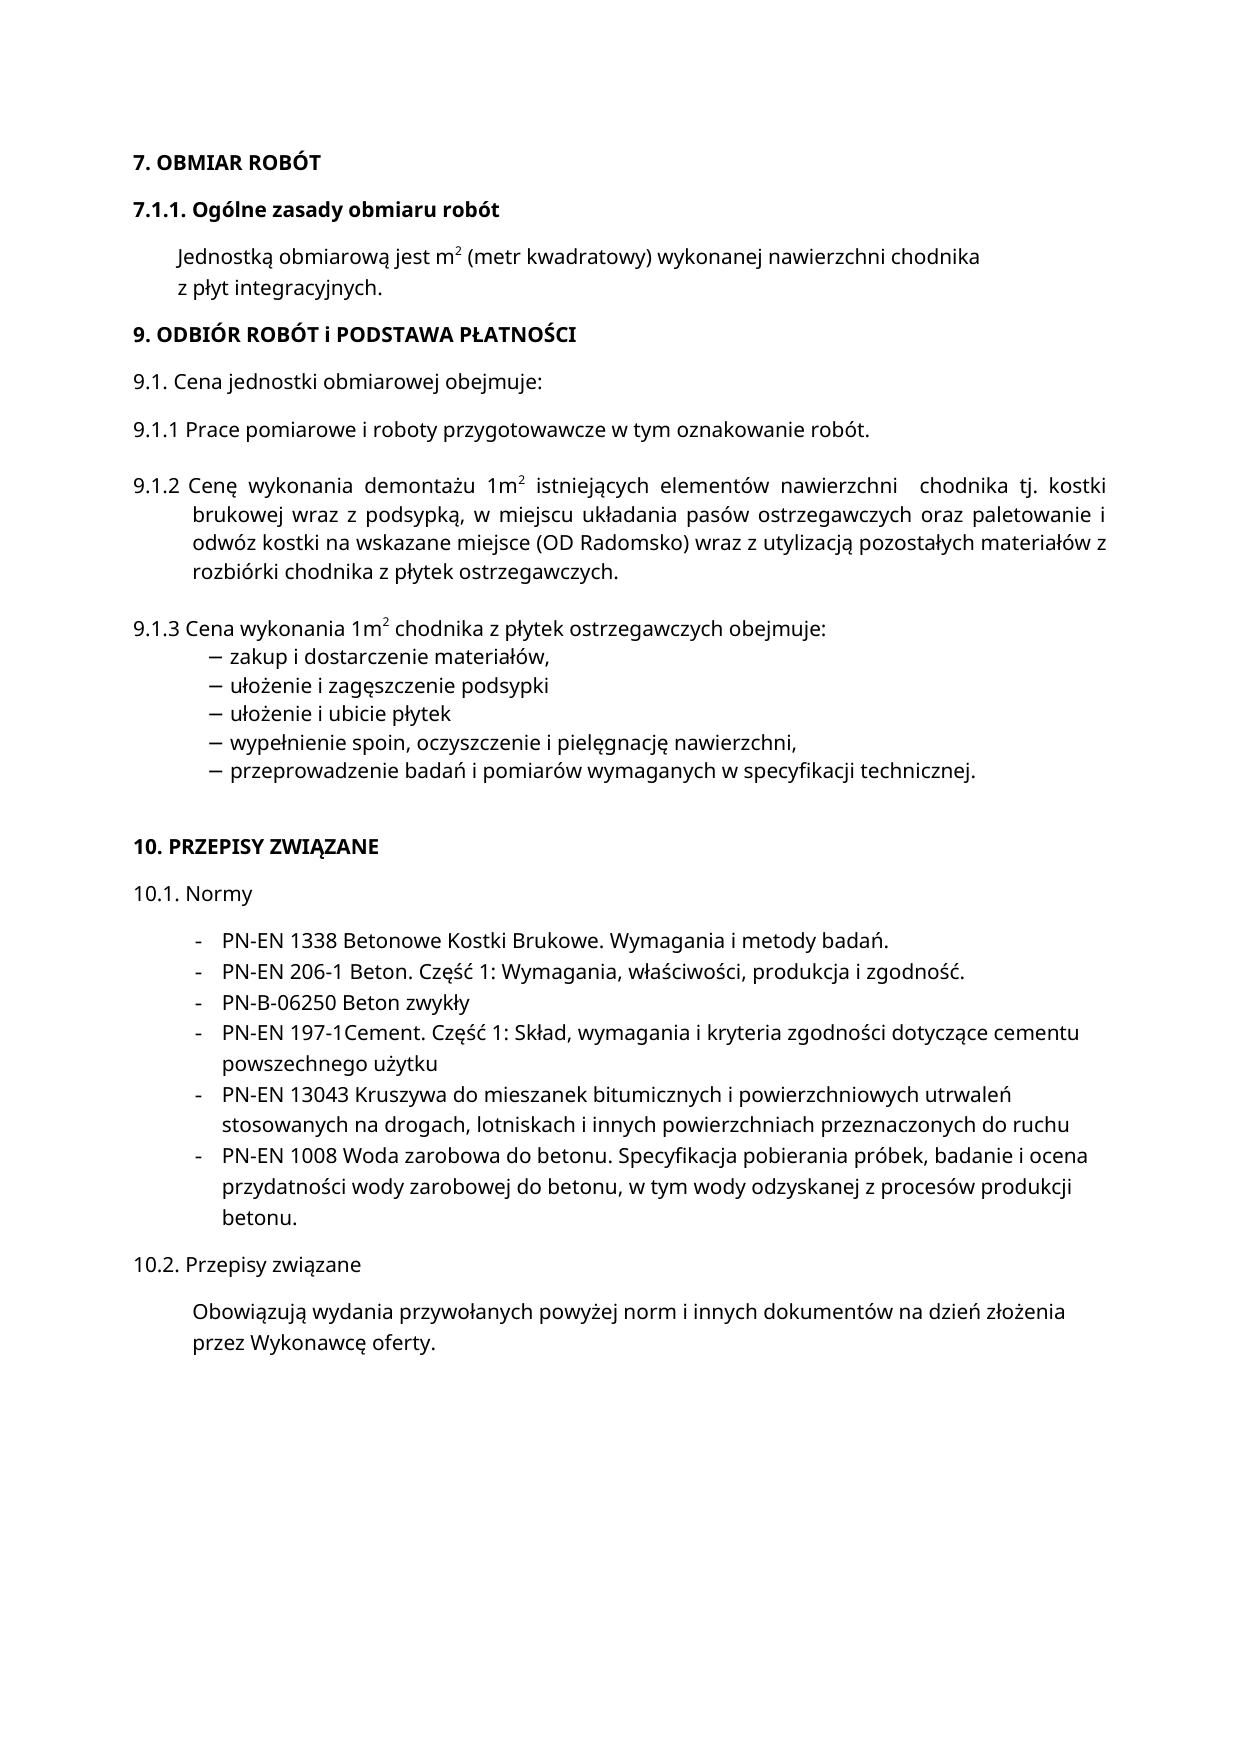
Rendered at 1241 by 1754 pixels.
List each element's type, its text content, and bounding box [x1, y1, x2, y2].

text 9.1.3 Cena wykonania 1m2 chodnika z płytek ostrzegawczych obejmuje: [133, 614, 1107, 642]
text Jednostką obmiarową jest m2 (metr kwadratowy) wykonanej nawierzchni chodnika z płyt integracyjnych. [177, 242, 1107, 301]
list PN-EN 13043 Kruszywa do mieszanek bitumicznych i powierzchniowych utrwaleń stosowanych na drogach, lotniskach i innych powierzchniach przeznaczonych do ruchu [192, 1080, 1107, 1139]
text 10. PRZEPISY ZWIĄZANE [133, 832, 1107, 860]
list PN-EN 1008 Woda zarobowa do betonu. Specyfikacja pobierania próbek, badanie i ocena przydatności wody zarobowej do betonu, w tym wody odzyskanej z procesów produkcji betonu. [192, 1141, 1107, 1231]
list PN-B-06250 Beton zwykły [192, 988, 1107, 1016]
text Obowiązują wydania przywołanych powyżej norm i innych dokumentów na dzień złożenia przez Wykonawcę oferty. [192, 1297, 1107, 1356]
text − ułożenie i ubicie płytek [207, 699, 1107, 728]
list PN-EN 1338 Betonowe Kostki Brukowe. Wymagania i metody badań. [192, 926, 1107, 955]
text − zakup i dostarczenie materiałów, [207, 642, 1107, 671]
text 7. OBMIAR ROBÓT [133, 148, 1107, 176]
text − ułożenie i zagęszczenie podsypki [207, 671, 1107, 699]
text 9. ODBIÓR ROBÓT i PODSTAWA PŁATNOŚCI [133, 320, 1107, 349]
text 10.2. Przepisy związane [133, 1250, 1107, 1278]
text − przeprowadzenie badań i pomiarów wymaganych w specyfikacji technicznej. [207, 756, 1107, 784]
text − wypełnienie spoin, oczyszczenie i pielęgnację nawierzchni, [207, 728, 1107, 756]
text 9.1. Cena jednostki obmiarowej obejmuje: [133, 367, 1107, 396]
list PN-EN 197-1Cement. Część 1: Skład, wymagania i kryteria zgodności dotyczące cementu powszechnego użytku [192, 1018, 1107, 1078]
text 7.1.1. Ogólne zasady obmiaru robót [133, 195, 1107, 223]
text 9.1.1 Prace pomiarowe i roboty przygotowawcze w tym oznakowanie robót. [133, 415, 1107, 443]
list PN-EN 206-1 Beton. Część 1: Wymagania, właściwości, produkcja i zgodność. [192, 957, 1107, 986]
text 10.1. Normy [133, 879, 1107, 907]
text 9.1.2 Cenę wykonania demontażu 1m2 istniejących elementów nawierzchni chodnika tj. kostki brukowej wraz z podsypką, w miejscu układania pasów ostrzegawczych oraz paletowanie i odwóz kostki na wskazane miejsce (OD Radomsko) wraz z utylizacją pozostałych materiałów z rozbiórki chodnika z płytek ostrzegawczych. [133, 472, 1107, 585]
